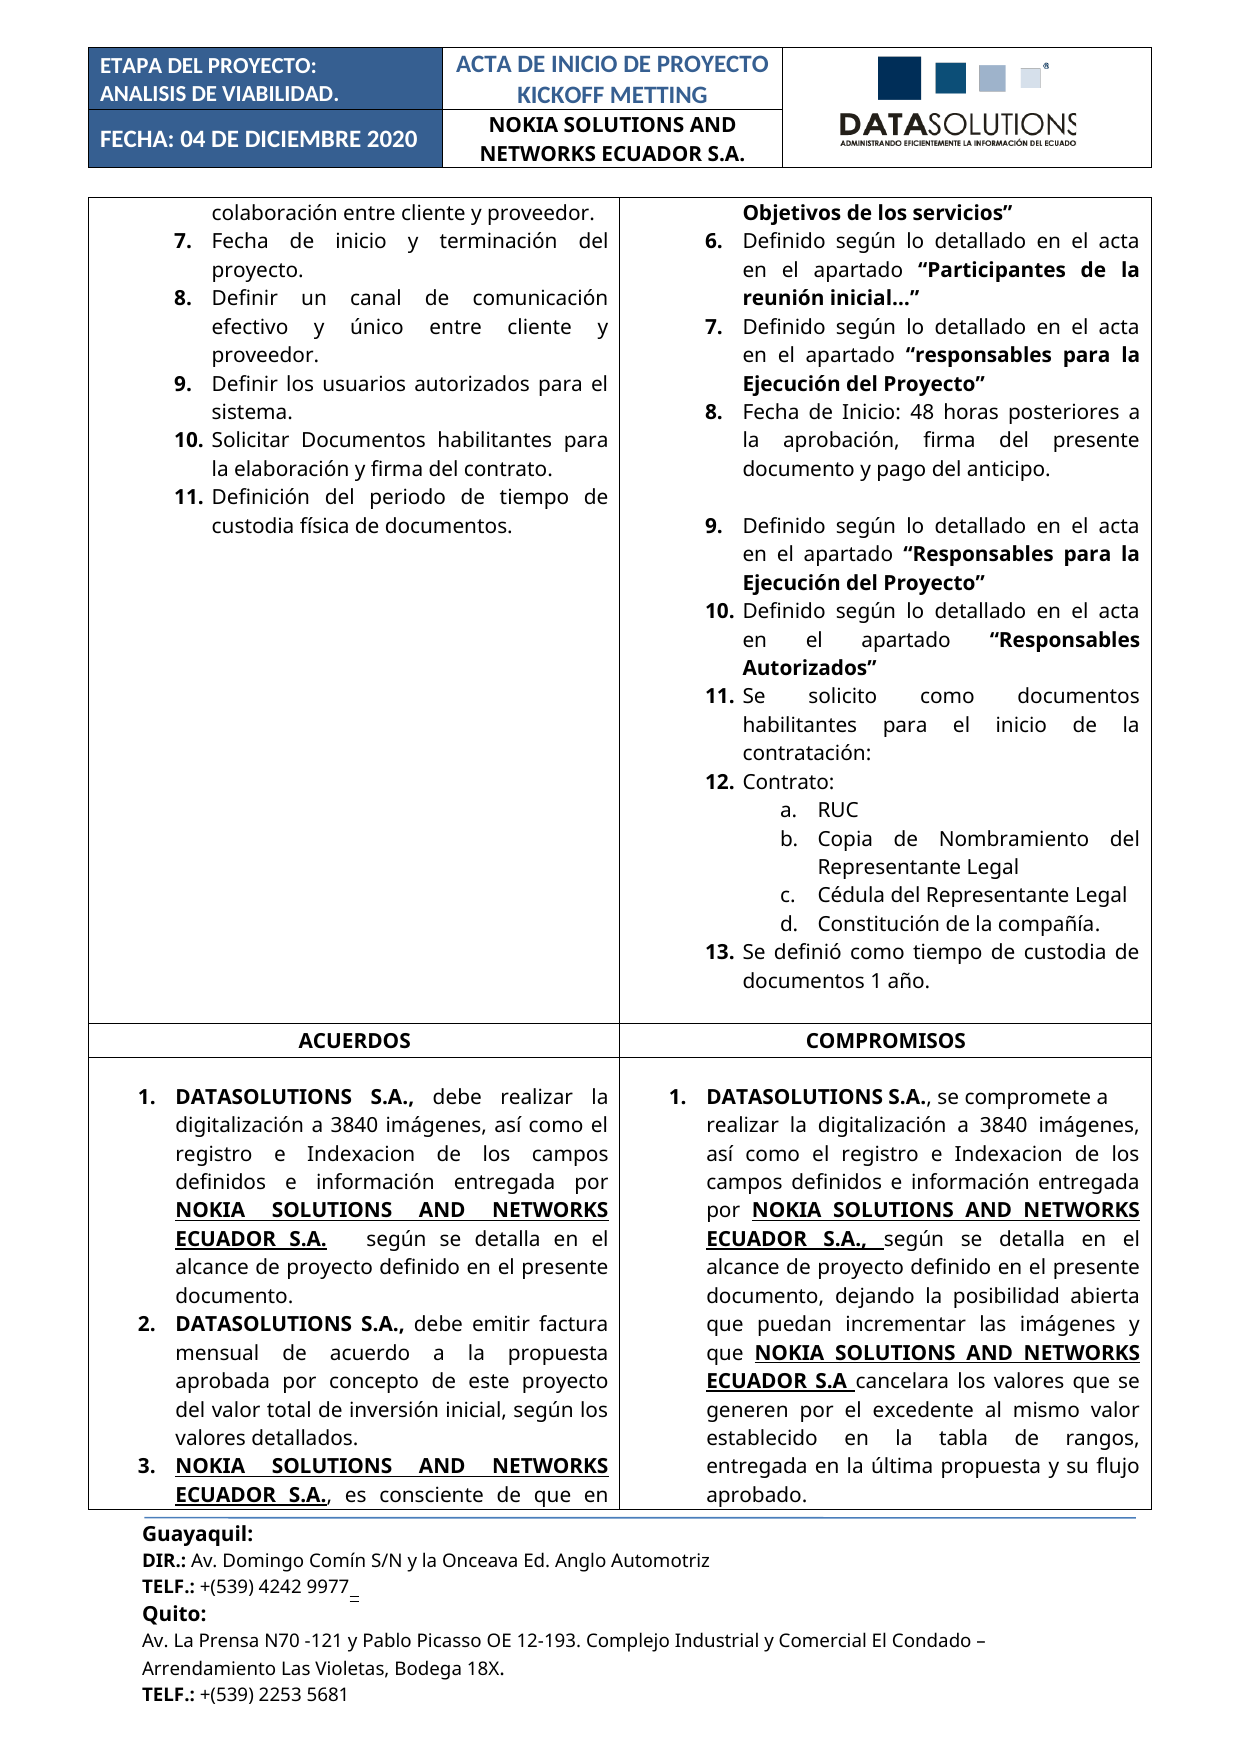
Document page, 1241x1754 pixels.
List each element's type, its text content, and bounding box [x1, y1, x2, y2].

table_cell ACUERDOS [89, 1024, 619, 1057]
table_cell COMPROMISOS [620, 1024, 1151, 1057]
picture [838, 52, 1077, 147]
